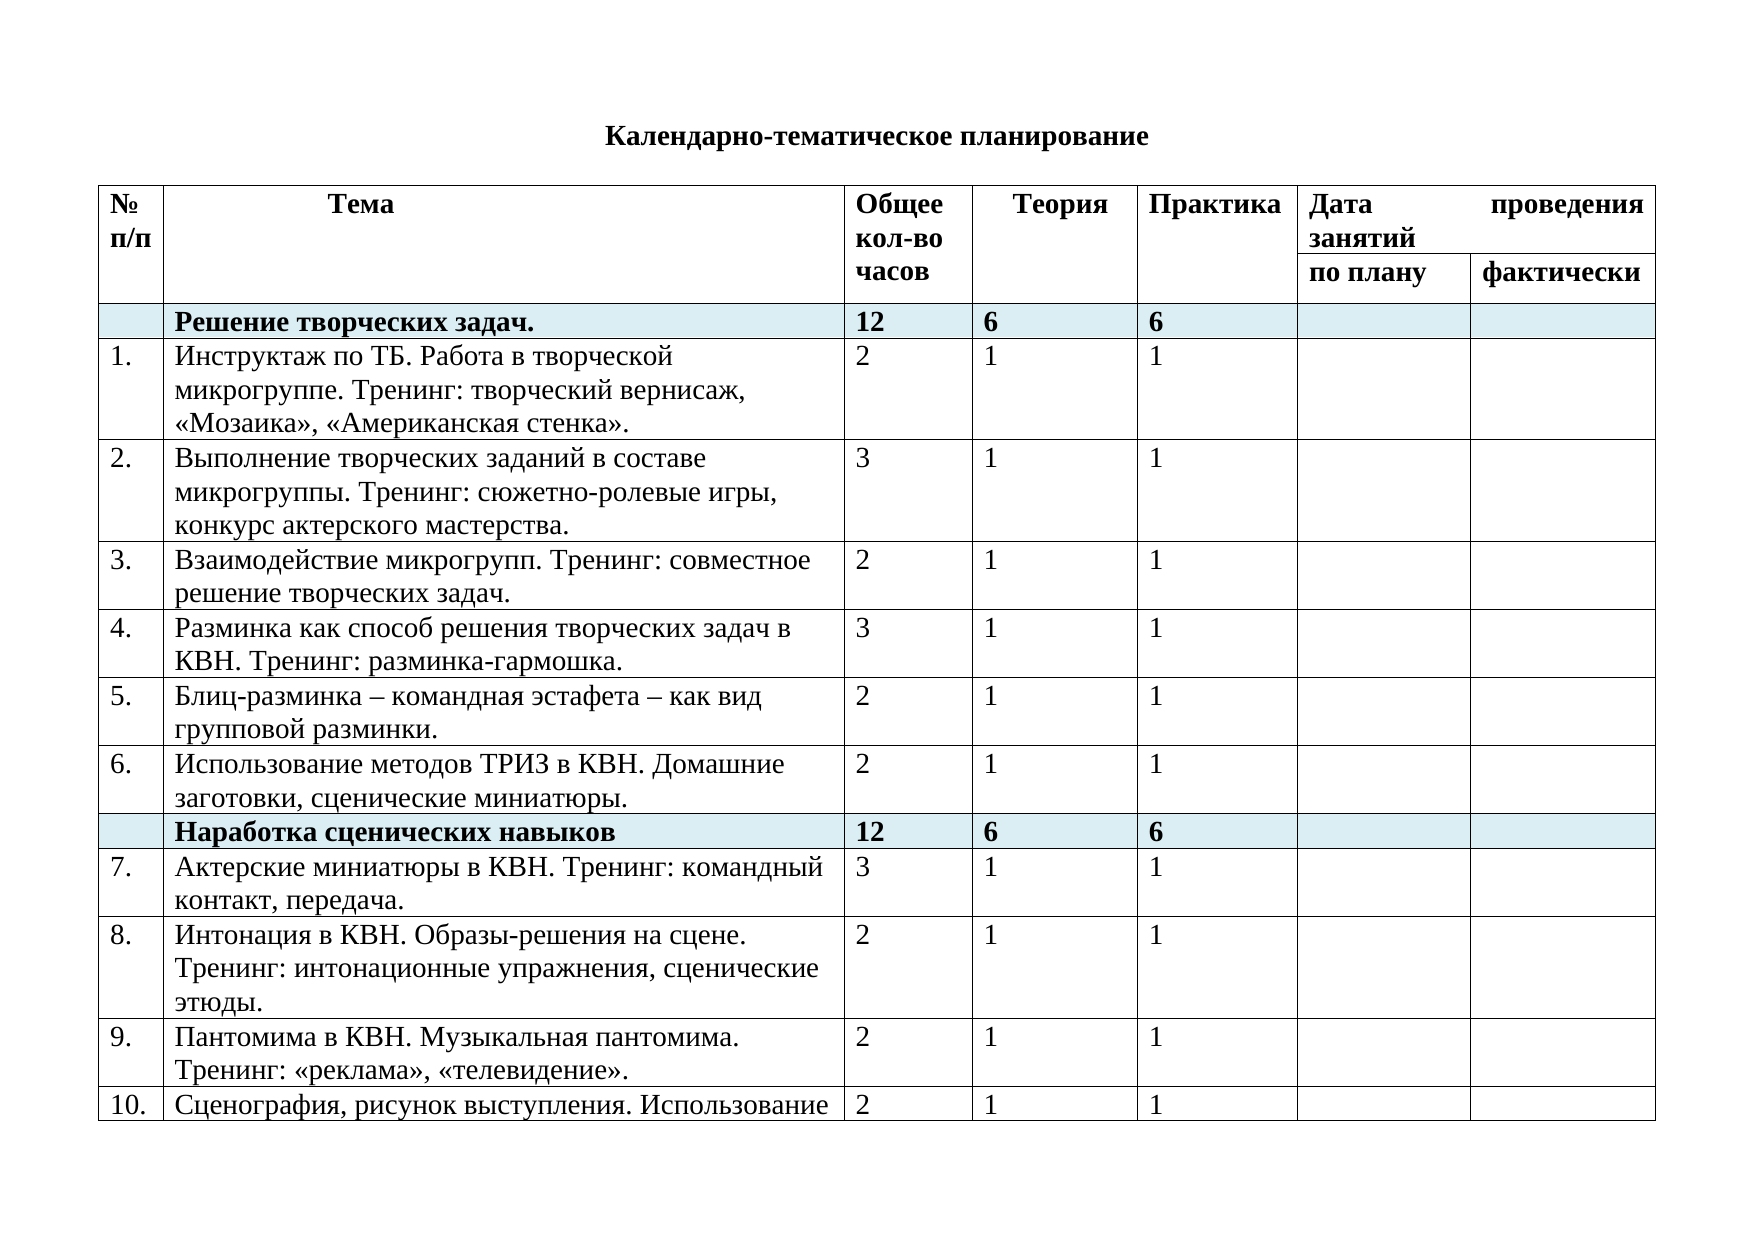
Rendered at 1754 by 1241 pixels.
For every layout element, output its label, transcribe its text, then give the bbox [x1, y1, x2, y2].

table_cell [99, 814, 163, 848]
table_cell [1471, 678, 1655, 745]
table_cell 9. [99, 1019, 163, 1086]
table_cell 10. [99, 1087, 163, 1120]
table_cell 1 [973, 1087, 1137, 1120]
table_cell 1 [973, 1019, 1137, 1086]
table_cell Выполнение творческих заданий в составе микрогруппы. Тренинг: сюжетно-ролевые игры, конкурс актерского мастерства. [164, 440, 844, 541]
table_cell [1298, 678, 1470, 745]
table_cell [1471, 339, 1655, 439]
table_cell [1471, 610, 1655, 677]
table_cell Пантомима в КВН. Музыкальная пантомима. Тренинг: «реклама», «телевидение». [164, 1019, 844, 1086]
table_header Теория [973, 186, 1137, 303]
table_cell 4. [99, 610, 163, 677]
table_cell 2 [845, 1019, 972, 1086]
table_cell 12 [845, 814, 972, 848]
table_cell [1298, 339, 1470, 439]
table_cell Использование методов ТРИЗ в КВН. Домашние заготовки, сценические миниатюры. [164, 746, 844, 813]
table_cell 2 [845, 917, 972, 1018]
table_cell 1 [1138, 917, 1297, 1018]
table_cell 2 [845, 678, 972, 745]
table_cell Решение творческих задач. [164, 304, 844, 337]
table_cell 1 [973, 610, 1137, 677]
table_cell 2 [845, 339, 972, 439]
table_cell [1471, 746, 1655, 813]
table_cell 1 [973, 542, 1137, 609]
table_cell [1298, 542, 1470, 609]
table_cell 2 [845, 1087, 972, 1120]
table_cell Блиц-разминка – командная эстафета – как вид групповой разминки. [164, 678, 844, 745]
table_header № п/п [99, 186, 163, 303]
table_cell 6 [973, 304, 1137, 337]
table_cell 2 [845, 746, 972, 813]
table_header Практика [1138, 186, 1297, 303]
table_cell 8. [99, 917, 163, 1018]
table_cell фактически [1471, 254, 1655, 303]
table_cell [1298, 1087, 1470, 1120]
table_cell 1 [973, 746, 1137, 813]
table_cell 1 [973, 678, 1137, 745]
table_cell 1 [973, 917, 1137, 1018]
table_header Дата проведения занятий [1298, 186, 1655, 253]
table_cell 12 [845, 304, 972, 337]
table_cell 3 [845, 440, 972, 541]
table_cell Наработка сценических навыков [164, 814, 844, 848]
table_cell [1471, 849, 1655, 916]
table_cell 1 [1138, 746, 1297, 813]
table_cell [1298, 814, 1470, 848]
table_cell 1 [973, 849, 1137, 916]
table_cell 1 [1138, 542, 1297, 609]
table_cell 6 [1138, 814, 1297, 848]
table_cell [1471, 440, 1655, 541]
table_cell [1298, 304, 1470, 337]
table_cell 1 [1138, 1019, 1297, 1086]
table_cell 6 [973, 814, 1137, 848]
table_cell 2. [99, 440, 163, 541]
table_cell 1 [1138, 849, 1297, 916]
table_cell 1 [1138, 339, 1297, 439]
table_cell [1471, 304, 1655, 337]
table_cell Актерские миниатюры в КВН. Тренинг: командный контакт, передача. [164, 849, 844, 916]
table_cell 6 [1138, 304, 1297, 337]
table_cell [1298, 917, 1470, 1018]
table_header Общее кол-во часов [845, 186, 972, 303]
table_cell [1298, 440, 1470, 541]
table_cell 1 [1138, 1087, 1297, 1120]
table_cell [1471, 1019, 1655, 1086]
table_cell Интонация в КВН. Образы-решения на сцене. Тренинг: интонационные упражнения, сценические этюды. [164, 917, 844, 1018]
table_cell 2 [845, 542, 972, 609]
table_cell 1 [1138, 610, 1297, 677]
table_cell [1471, 917, 1655, 1018]
table_cell [1471, 542, 1655, 609]
table_cell 1 [973, 440, 1137, 541]
table_cell [1298, 1019, 1470, 1086]
table_cell 1 [973, 339, 1137, 439]
table_cell [99, 304, 163, 337]
table_cell 1 [1138, 678, 1297, 745]
table_cell 6. [99, 746, 163, 813]
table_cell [164, 1087, 844, 1120]
text Календарно-тематическое планирование [89, 118, 1665, 152]
table_cell [1471, 814, 1655, 848]
table_cell Инструктаж по ТБ. Работа в творческой микрогруппе. Тренинг: творческий вернисаж, «Мозаика», «Американская стенка». [164, 339, 844, 439]
table_cell [1298, 746, 1470, 813]
table_cell 1 [1138, 440, 1297, 541]
table_cell 3. [99, 542, 163, 609]
table_cell Разминка как способ решения творческих задач в КВН. Тренинг: разминка-гармошка. [164, 610, 844, 677]
table_cell [1298, 849, 1470, 916]
table_cell [1471, 1087, 1655, 1120]
table_cell по плану [1298, 254, 1470, 303]
table_cell Взаимодействие микрогрупп. Тренинг: совместное решение творческих задач. [164, 542, 844, 609]
table_cell 7. [99, 849, 163, 916]
table_header Тема [164, 186, 844, 303]
table_cell 3 [845, 610, 972, 677]
table_cell [1298, 610, 1470, 677]
table_cell 3 [845, 849, 972, 916]
table_cell 1. [99, 339, 163, 439]
table_cell 5. [99, 678, 163, 745]
